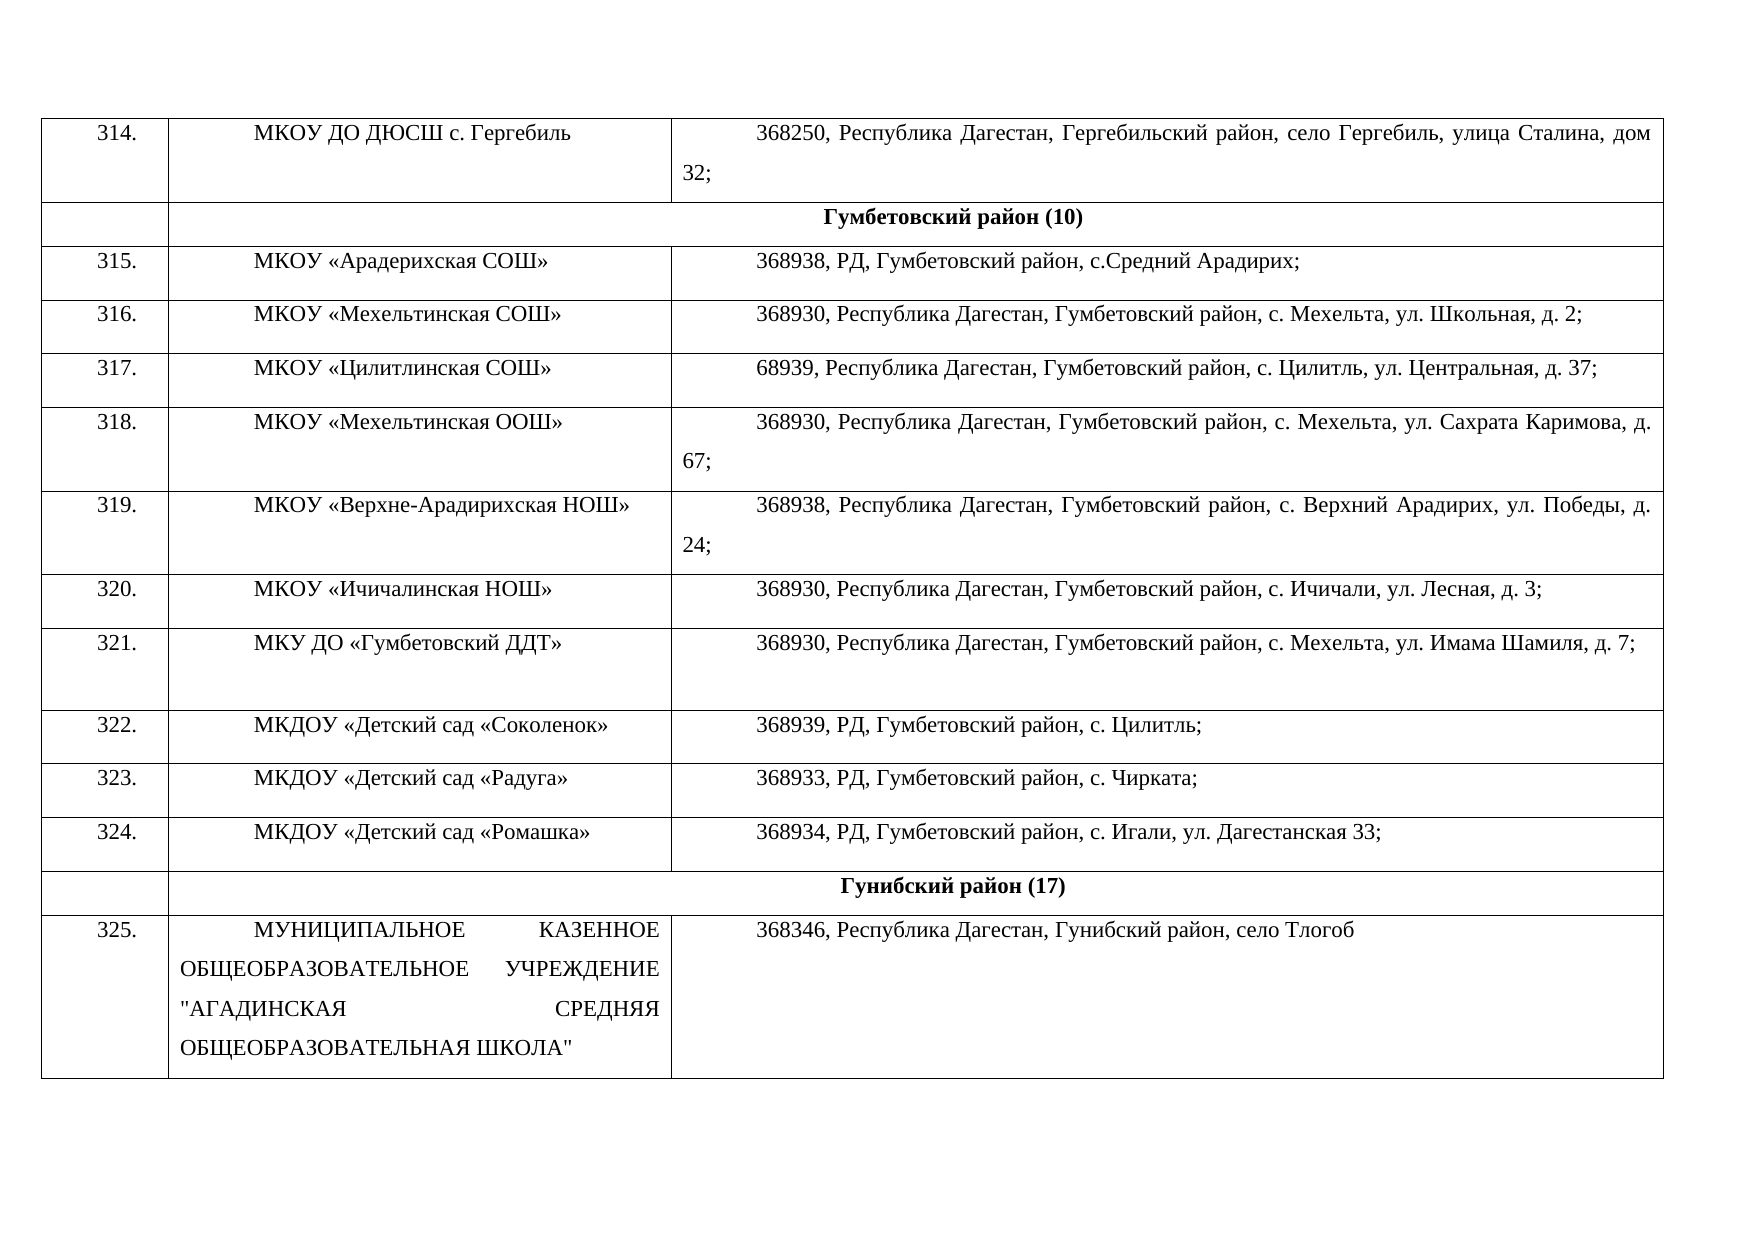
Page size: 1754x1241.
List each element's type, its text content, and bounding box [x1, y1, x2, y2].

table_cell МКОУ «Ичичалинская НОШ» [169, 575, 671, 628]
table_cell [42, 916, 168, 1077]
table_cell [42, 872, 168, 915]
table_cell 368250, Республика Дагестан, Гергебильский район, село Гергебиль, улица Сталина, дом 32; [672, 119, 1663, 202]
table_cell 368934, РД, Гумбетовский район, с. Игали, ул. Дагестанская 33; [672, 818, 1663, 871]
table_cell [42, 408, 168, 491]
table_cell МУНИЦИПАЛЬНОЕ КАЗЕННОЕ ОБЩЕОБРАЗОВАТЕЛЬНОЕ УЧРЕЖДЕНИЕ "АГАДИНСКАЯ СРЕДНЯЯ ОБЩЕОБРАЗОВАТЕЛЬНАЯ ШКОЛА" [169, 916, 671, 1077]
table_cell [42, 629, 168, 709]
table_cell [42, 119, 168, 202]
table_cell [42, 301, 168, 353]
table_cell МКУ ДО «Гумбетовский ДДТ» [169, 629, 671, 709]
table_cell 368930, Республика Дагестан, Гумбетовский район, с. Ичичали, ул. Лесная, д. 3; [672, 575, 1663, 628]
table_cell МКОУ «Цилитлинская СОШ» [169, 354, 671, 407]
table_cell [42, 203, 168, 246]
table_cell МКОУ «Арадерихская СОШ» [169, 247, 671, 299]
table_cell МКОУ «Мехельтинская ООШ» [169, 408, 671, 491]
table_cell 368939, РД, Гумбетовский район, с. Цилитль; [672, 711, 1663, 763]
table_cell 368933, РД, Гумбетовский район, с. Чирката; [672, 764, 1663, 817]
table_cell [42, 764, 168, 817]
table_cell 368930, Республика Дагестан, Гумбетовский район, с. Мехельта, ул. Сахрата Каримова, д. 67; [672, 408, 1663, 491]
table_cell [42, 492, 168, 574]
table_cell МКОУ «Верхне-Арадирихская НОШ» [169, 492, 671, 574]
table_cell [42, 575, 168, 628]
table_cell 368930, Республика Дагестан, Гумбетовский район, с. Мехельта, ул. Школьная, д. 2; [672, 301, 1663, 353]
table_cell МКДОУ «Детский сад «Соколенок» [169, 711, 671, 763]
table_cell [42, 354, 168, 407]
table_cell Гумбетовский район (10) [169, 203, 1663, 246]
table_cell 68939, Республика Дагестан, Гумбетовский район, с. Цилитль, ул. Центральная, д. 37; [672, 354, 1663, 407]
table_cell 368938, Республика Дагестан, Гумбетовский район, с. Верхний Арадирих, ул. Победы, д. 24; [672, 492, 1663, 574]
table_cell МКДОУ «Детский сад «Ромашка» [169, 818, 671, 871]
table_cell 368346, Республика Дагестан, Гунибский район, село Тлогоб [672, 916, 1663, 1077]
table_cell Гунибский район (17) [169, 872, 1663, 915]
table_cell 368930, Республика Дагестан, Гумбетовский район, с. Мехельта, ул. Имама Шамиля, д. 7; [672, 629, 1663, 709]
table_cell [42, 818, 168, 871]
table_cell МКОУ ДО ДЮСШ с. Гергебиль [169, 119, 671, 202]
table_cell [42, 711, 168, 763]
table_cell 368938, РД, Гумбетовский район, с.Средний Арадирих; [672, 247, 1663, 299]
table_cell МКДОУ «Детский сад «Радуга» [169, 764, 671, 817]
table_cell [42, 247, 168, 299]
table_cell МКОУ «Мехельтинская СОШ» [169, 301, 671, 353]
